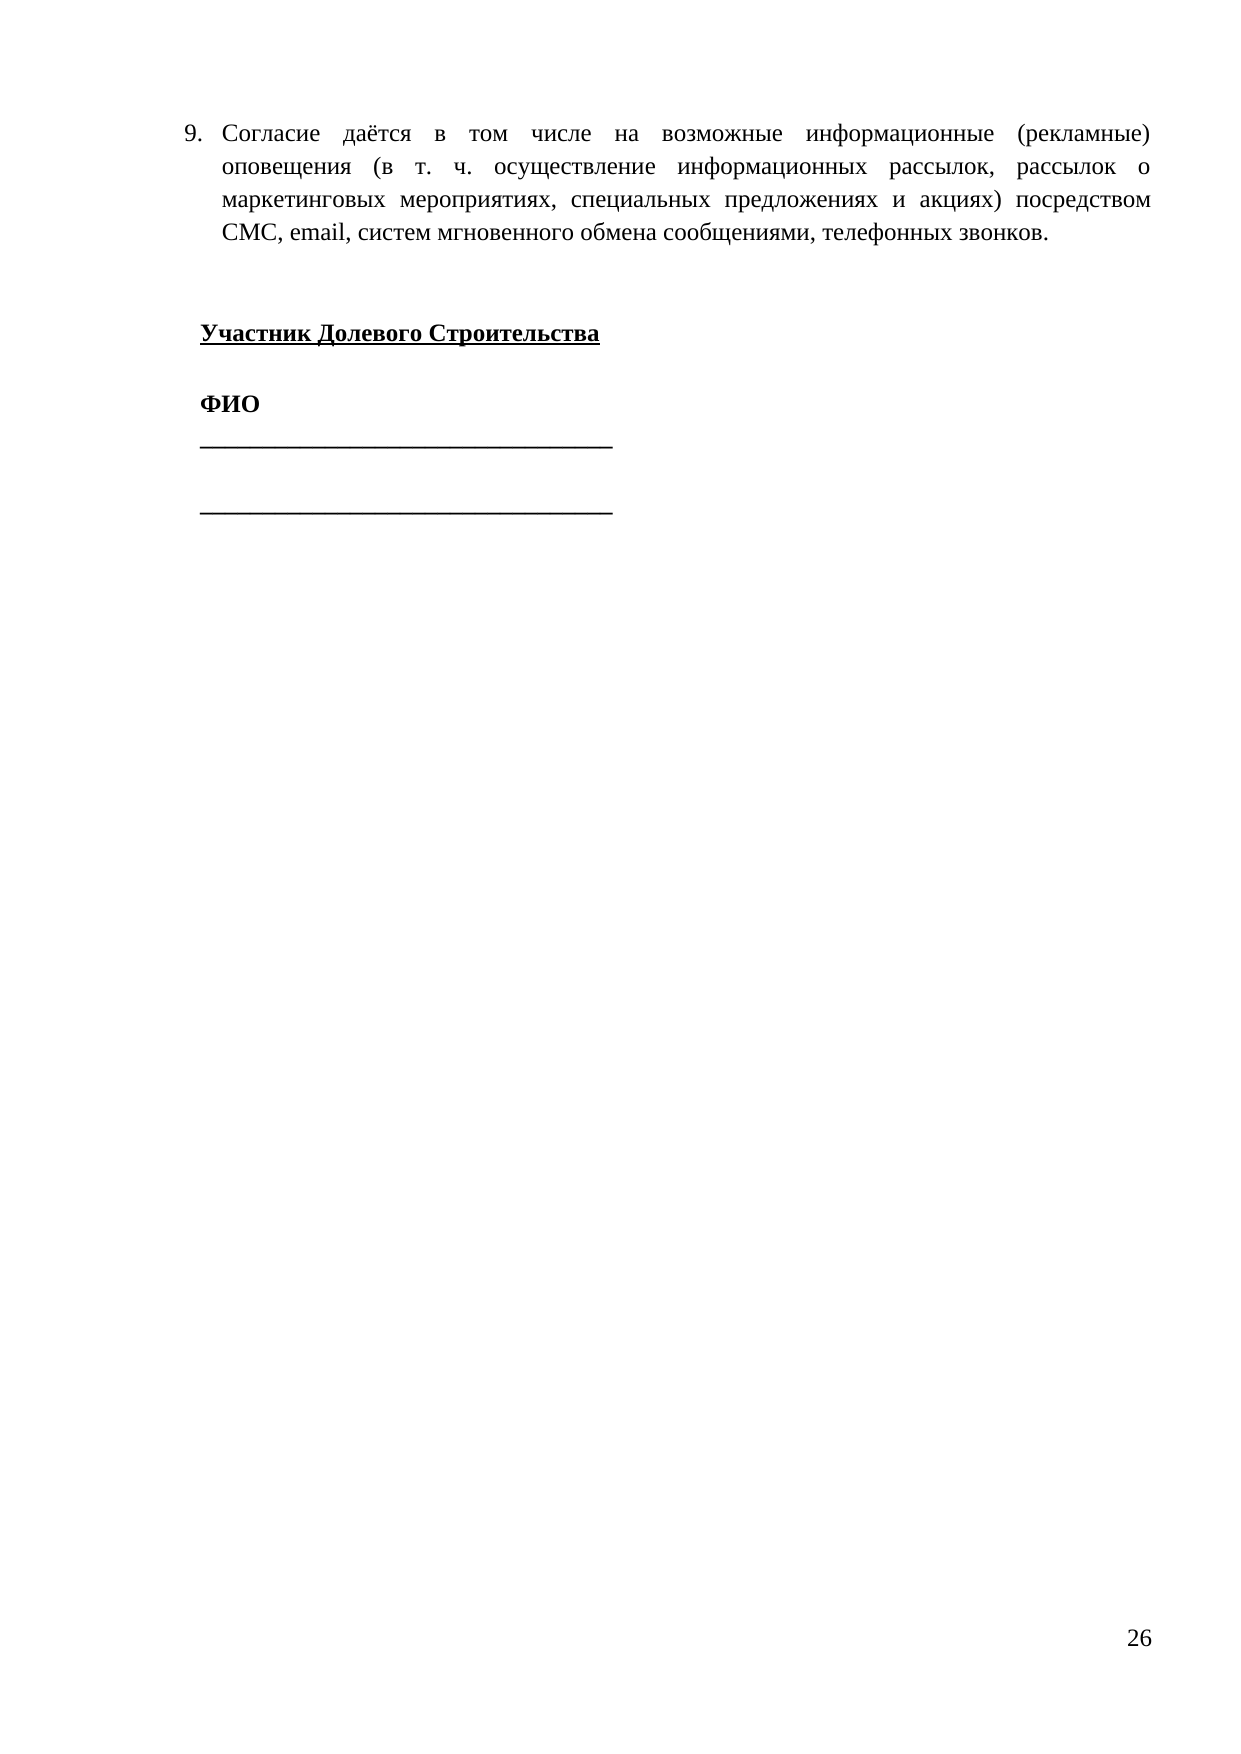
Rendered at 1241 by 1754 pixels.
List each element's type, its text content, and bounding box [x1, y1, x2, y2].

table_header Участник Долевого Строительства [189, 306, 677, 376]
list Согласие даётся в том числе на возможные информационные (рекламные) оповещения (в т. ч. осуществление информационных рассылок, рассылок о маркетинговых мероприятиях, специальных предложениях и акциях) посредством СМС, email, систем мгновенного обмена сообщениями, телефонных звонков. [184, 118, 1152, 246]
table_cell ФИО _________________________________ _________________________________ [189, 376, 677, 545]
